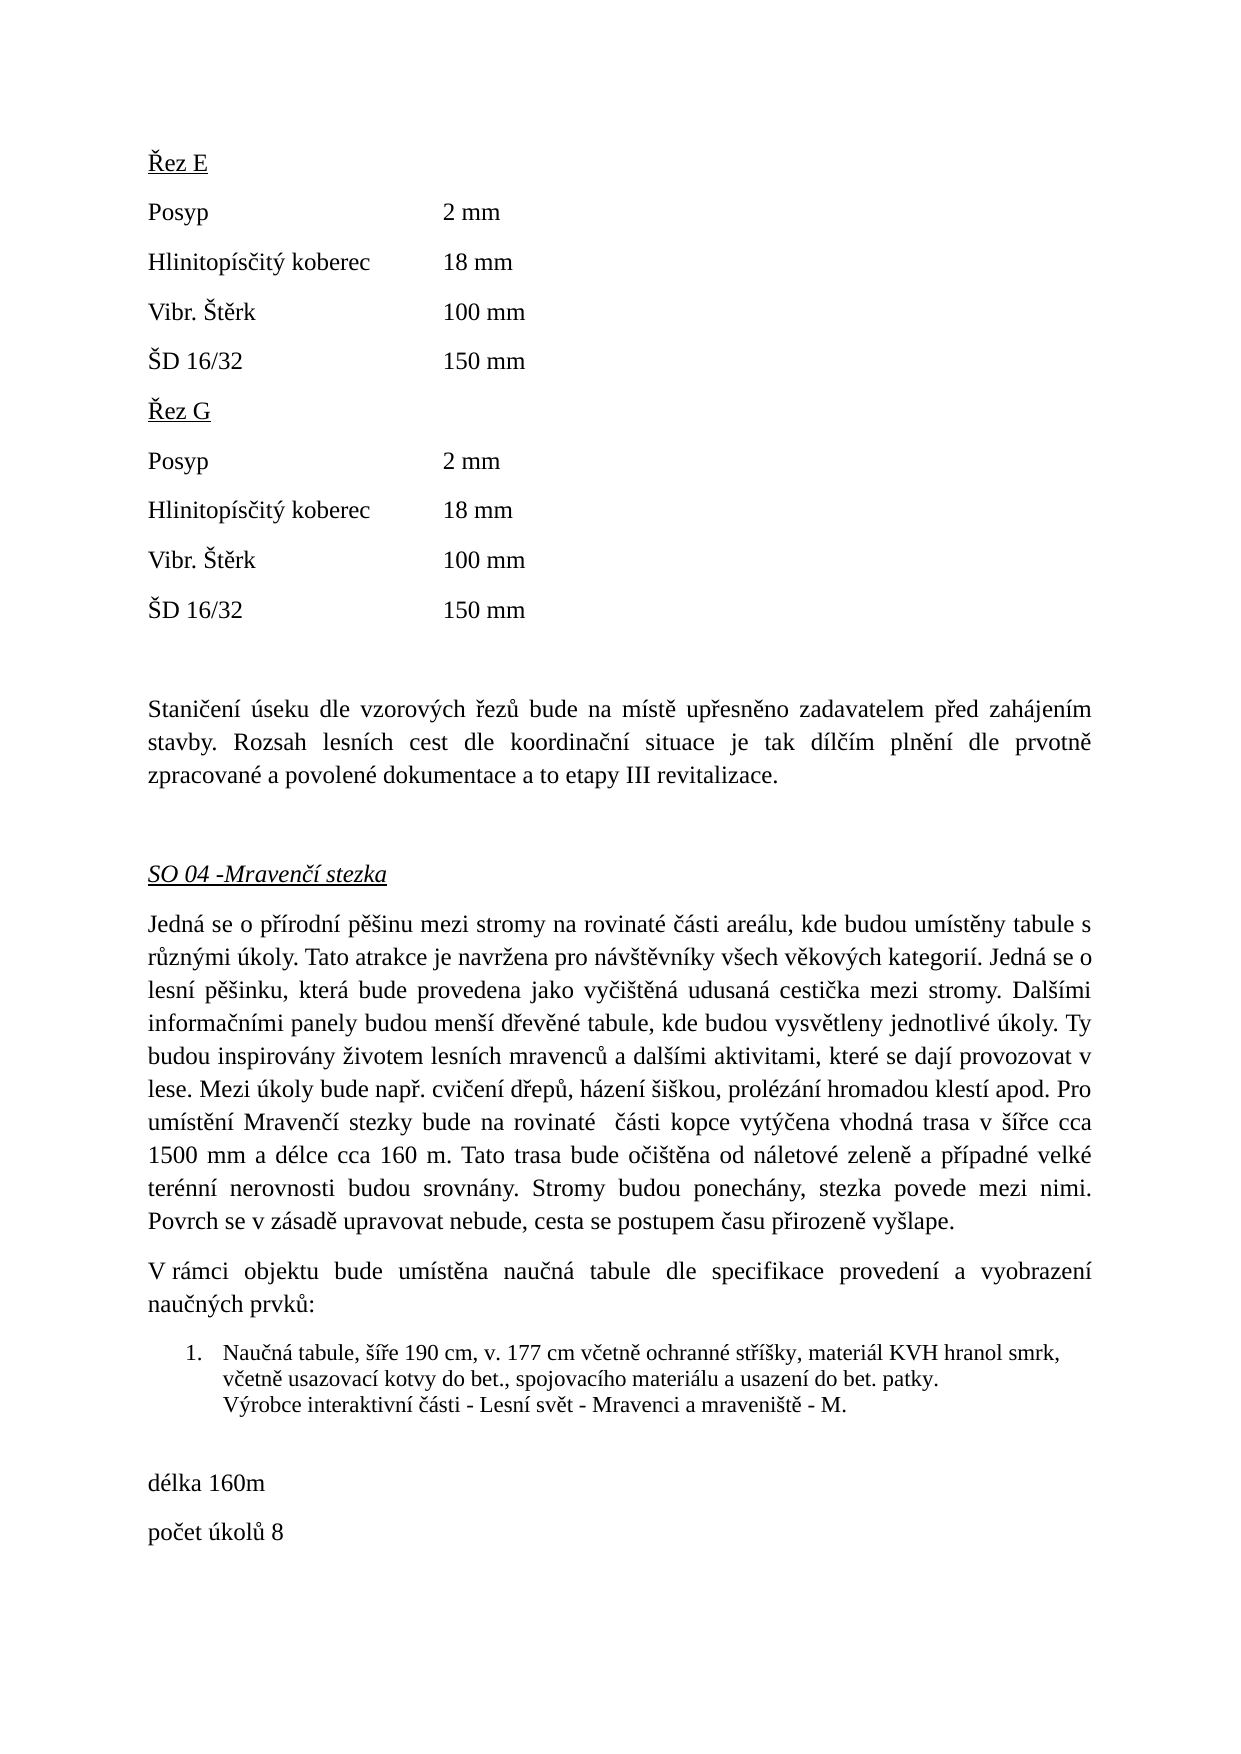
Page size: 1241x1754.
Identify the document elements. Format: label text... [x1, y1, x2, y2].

text SO 04 -Mravenčí stezka [148, 859, 1093, 888]
text Řez E [148, 148, 1093, 176]
text Řez G [148, 396, 1093, 425]
text Hlinitopísčitý koberec 18 mm [148, 495, 1093, 524]
text ŠD 16/32 150 mm [148, 595, 1093, 623]
text Staničení úseku dle vzorových řezů bude na místě upřesněno zadavatelem před zahájením stavby. Rozsah lesních cest dle koordinační situace je tak dílčím plnění dle prvotně zpracované a povolené dokumentace a to etapy III revitalizace. [148, 694, 1093, 789]
text Vibr. Štěrk 100 mm [148, 297, 1093, 325]
text počet úkolů 8 [148, 1517, 1093, 1546]
text Hlinitopísčitý koberec 18 mm [148, 247, 1093, 276]
text Jedná se o přírodní pěšinu mezi stromy na rovinaté části areálu, kde budou umístěny tabule s různými úkoly. Tato atrakce je navržena pro návštěvníky všech věkových kategorií. Jedná se o lesní pěšinku, která bude provedena jako vyčištěná udusaná cestička mezi stromy. Dalšími informačními panely budou menší dřevěné tabule, kde budou vysvětleny jednotlivé úkoly. Ty budou inspirovány životem lesních mravenců a dalšími aktivitami, které se dají provozovat v lese. Mezi úkoly bude např. cvičení dřepů, házení šiškou, prolézání hromadou klestí apod. Pro umístění Mravenčí stezky bude na rovinaté části kopce vytýčena vhodná trasa v šířce cca 1500 mm a délce cca 160 m. Tato trasa bude očištěna od náletové zeleně a případné velké terénní nerovnosti budou srovnány. Stromy budou ponechány, stezka povede mezi nimi. Povrch se v zásadě upravovat nebude, cesta se postupem času přirozeně vyšlape. [148, 909, 1093, 1235]
text délka 160m [148, 1468, 1093, 1496]
text Posyp 2 mm [148, 446, 1093, 474]
list Naučná tabule, šíře 190 cm, v. 177 cm včetně ochranné stříšky, materiál KVH hranol smrk, včetně usazovací kotvy do bet., spojovacího materiálu a usazení do bet. patky. Výrobce interaktivní části - Lesní svět - Mravenci a mraveniště - M. [185, 1339, 1093, 1418]
text V rámci objektu bude umístěna naučná tabule dle specifikace provedení a vyobrazení naučných prvků: [148, 1256, 1093, 1318]
text ŠD 16/32 150 mm [148, 346, 1093, 375]
text Posyp 2 mm [148, 197, 1093, 226]
text Vibr. Štěrk 100 mm [148, 545, 1093, 574]
